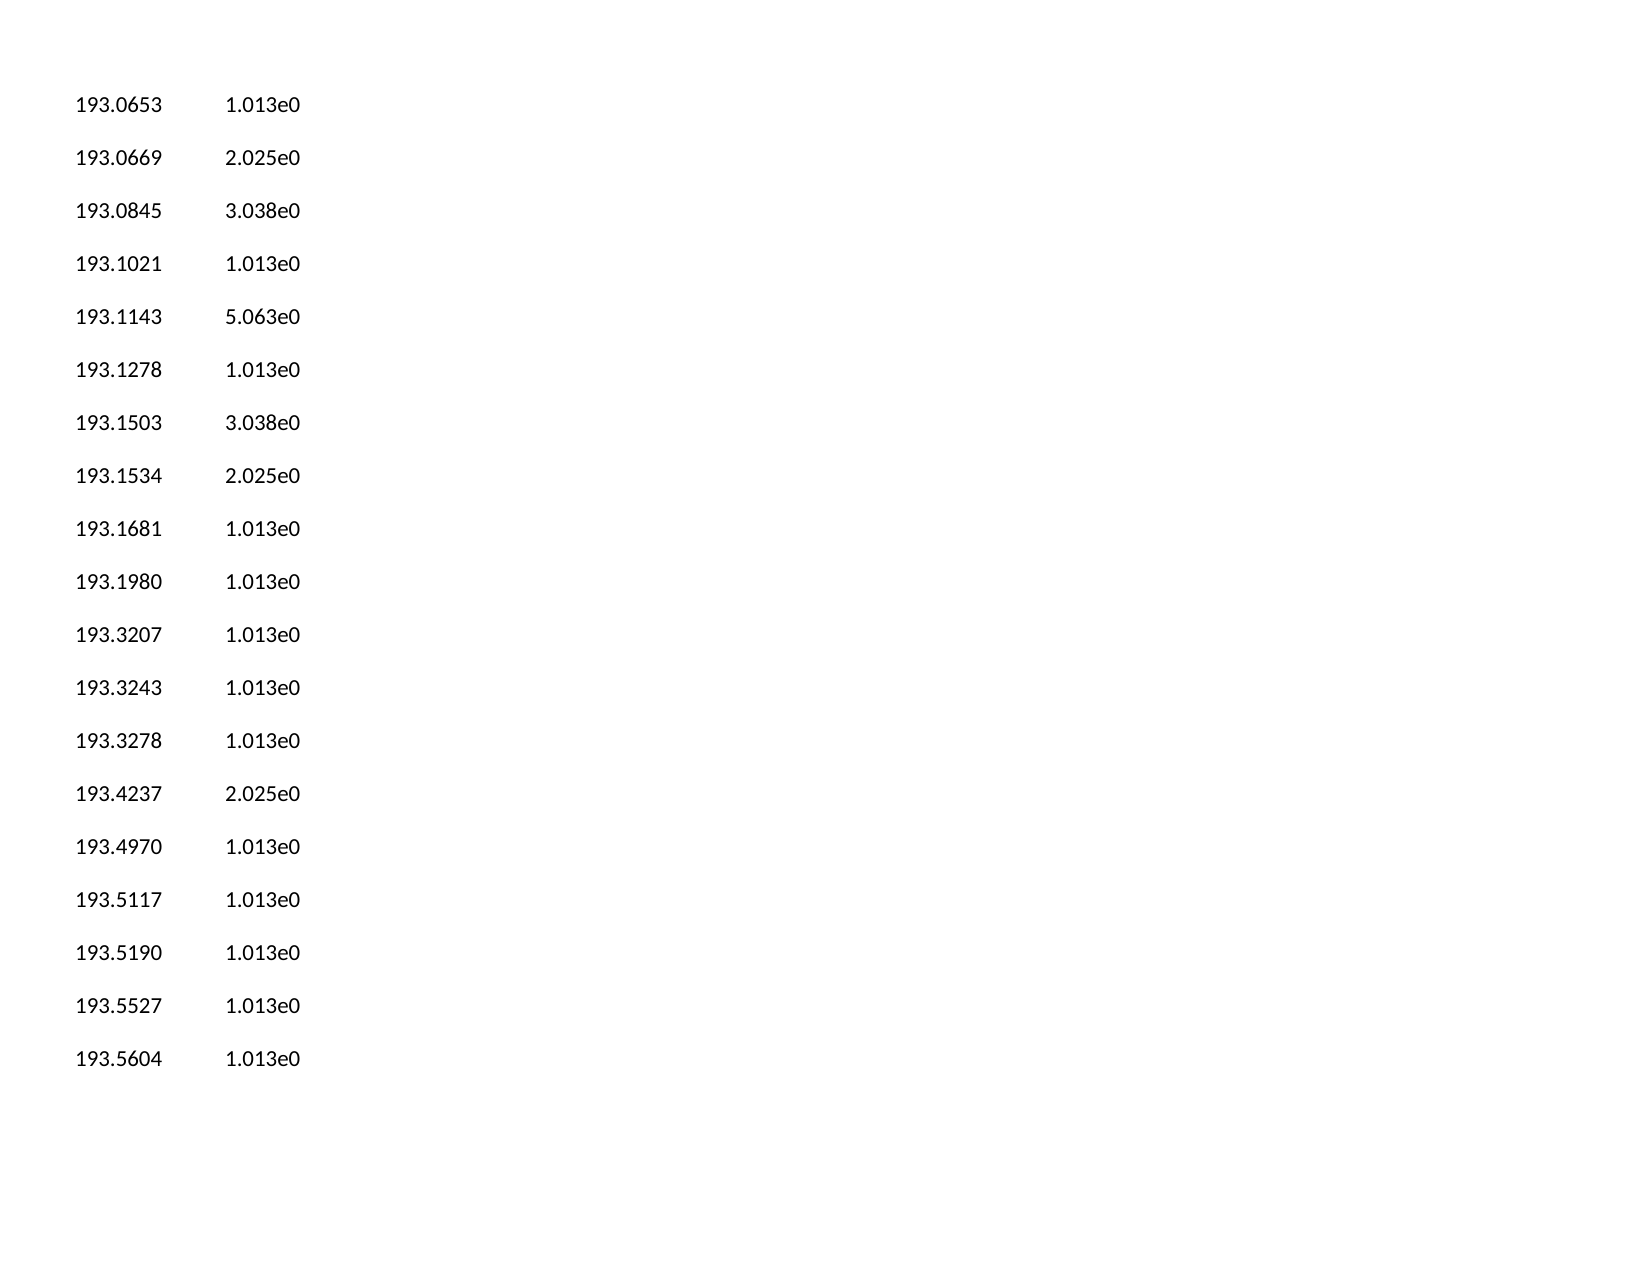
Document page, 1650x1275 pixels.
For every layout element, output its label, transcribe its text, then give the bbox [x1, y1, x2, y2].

text 193.1980 1.013e0 [75, 567, 1563, 595]
text 193.5604 1.013e0 [75, 1044, 1563, 1072]
text 193.4237 2.025e0 [75, 779, 1563, 807]
text 193.0669 2.025e0 [75, 143, 1563, 171]
text 193.1681 1.013e0 [75, 514, 1563, 542]
text 193.5117 1.013e0 [75, 885, 1563, 913]
text 193.1143 5.063e0 [75, 302, 1563, 330]
text 193.3243 1.013e0 [75, 673, 1563, 701]
text 193.1534 2.025e0 [75, 461, 1563, 489]
text 193.0653 1.013e0 [75, 90, 1563, 118]
text 193.3278 1.013e0 [75, 726, 1563, 754]
text 193.5527 1.013e0 [75, 991, 1563, 1019]
text 193.5190 1.013e0 [75, 938, 1563, 966]
text 193.1278 1.013e0 [75, 355, 1563, 383]
text 193.0845 3.038e0 [75, 196, 1563, 224]
text 193.1503 3.038e0 [75, 408, 1563, 436]
text 193.4970 1.013e0 [75, 832, 1563, 860]
text 193.1021 1.013e0 [75, 249, 1563, 277]
text 193.3207 1.013e0 [75, 620, 1563, 648]
